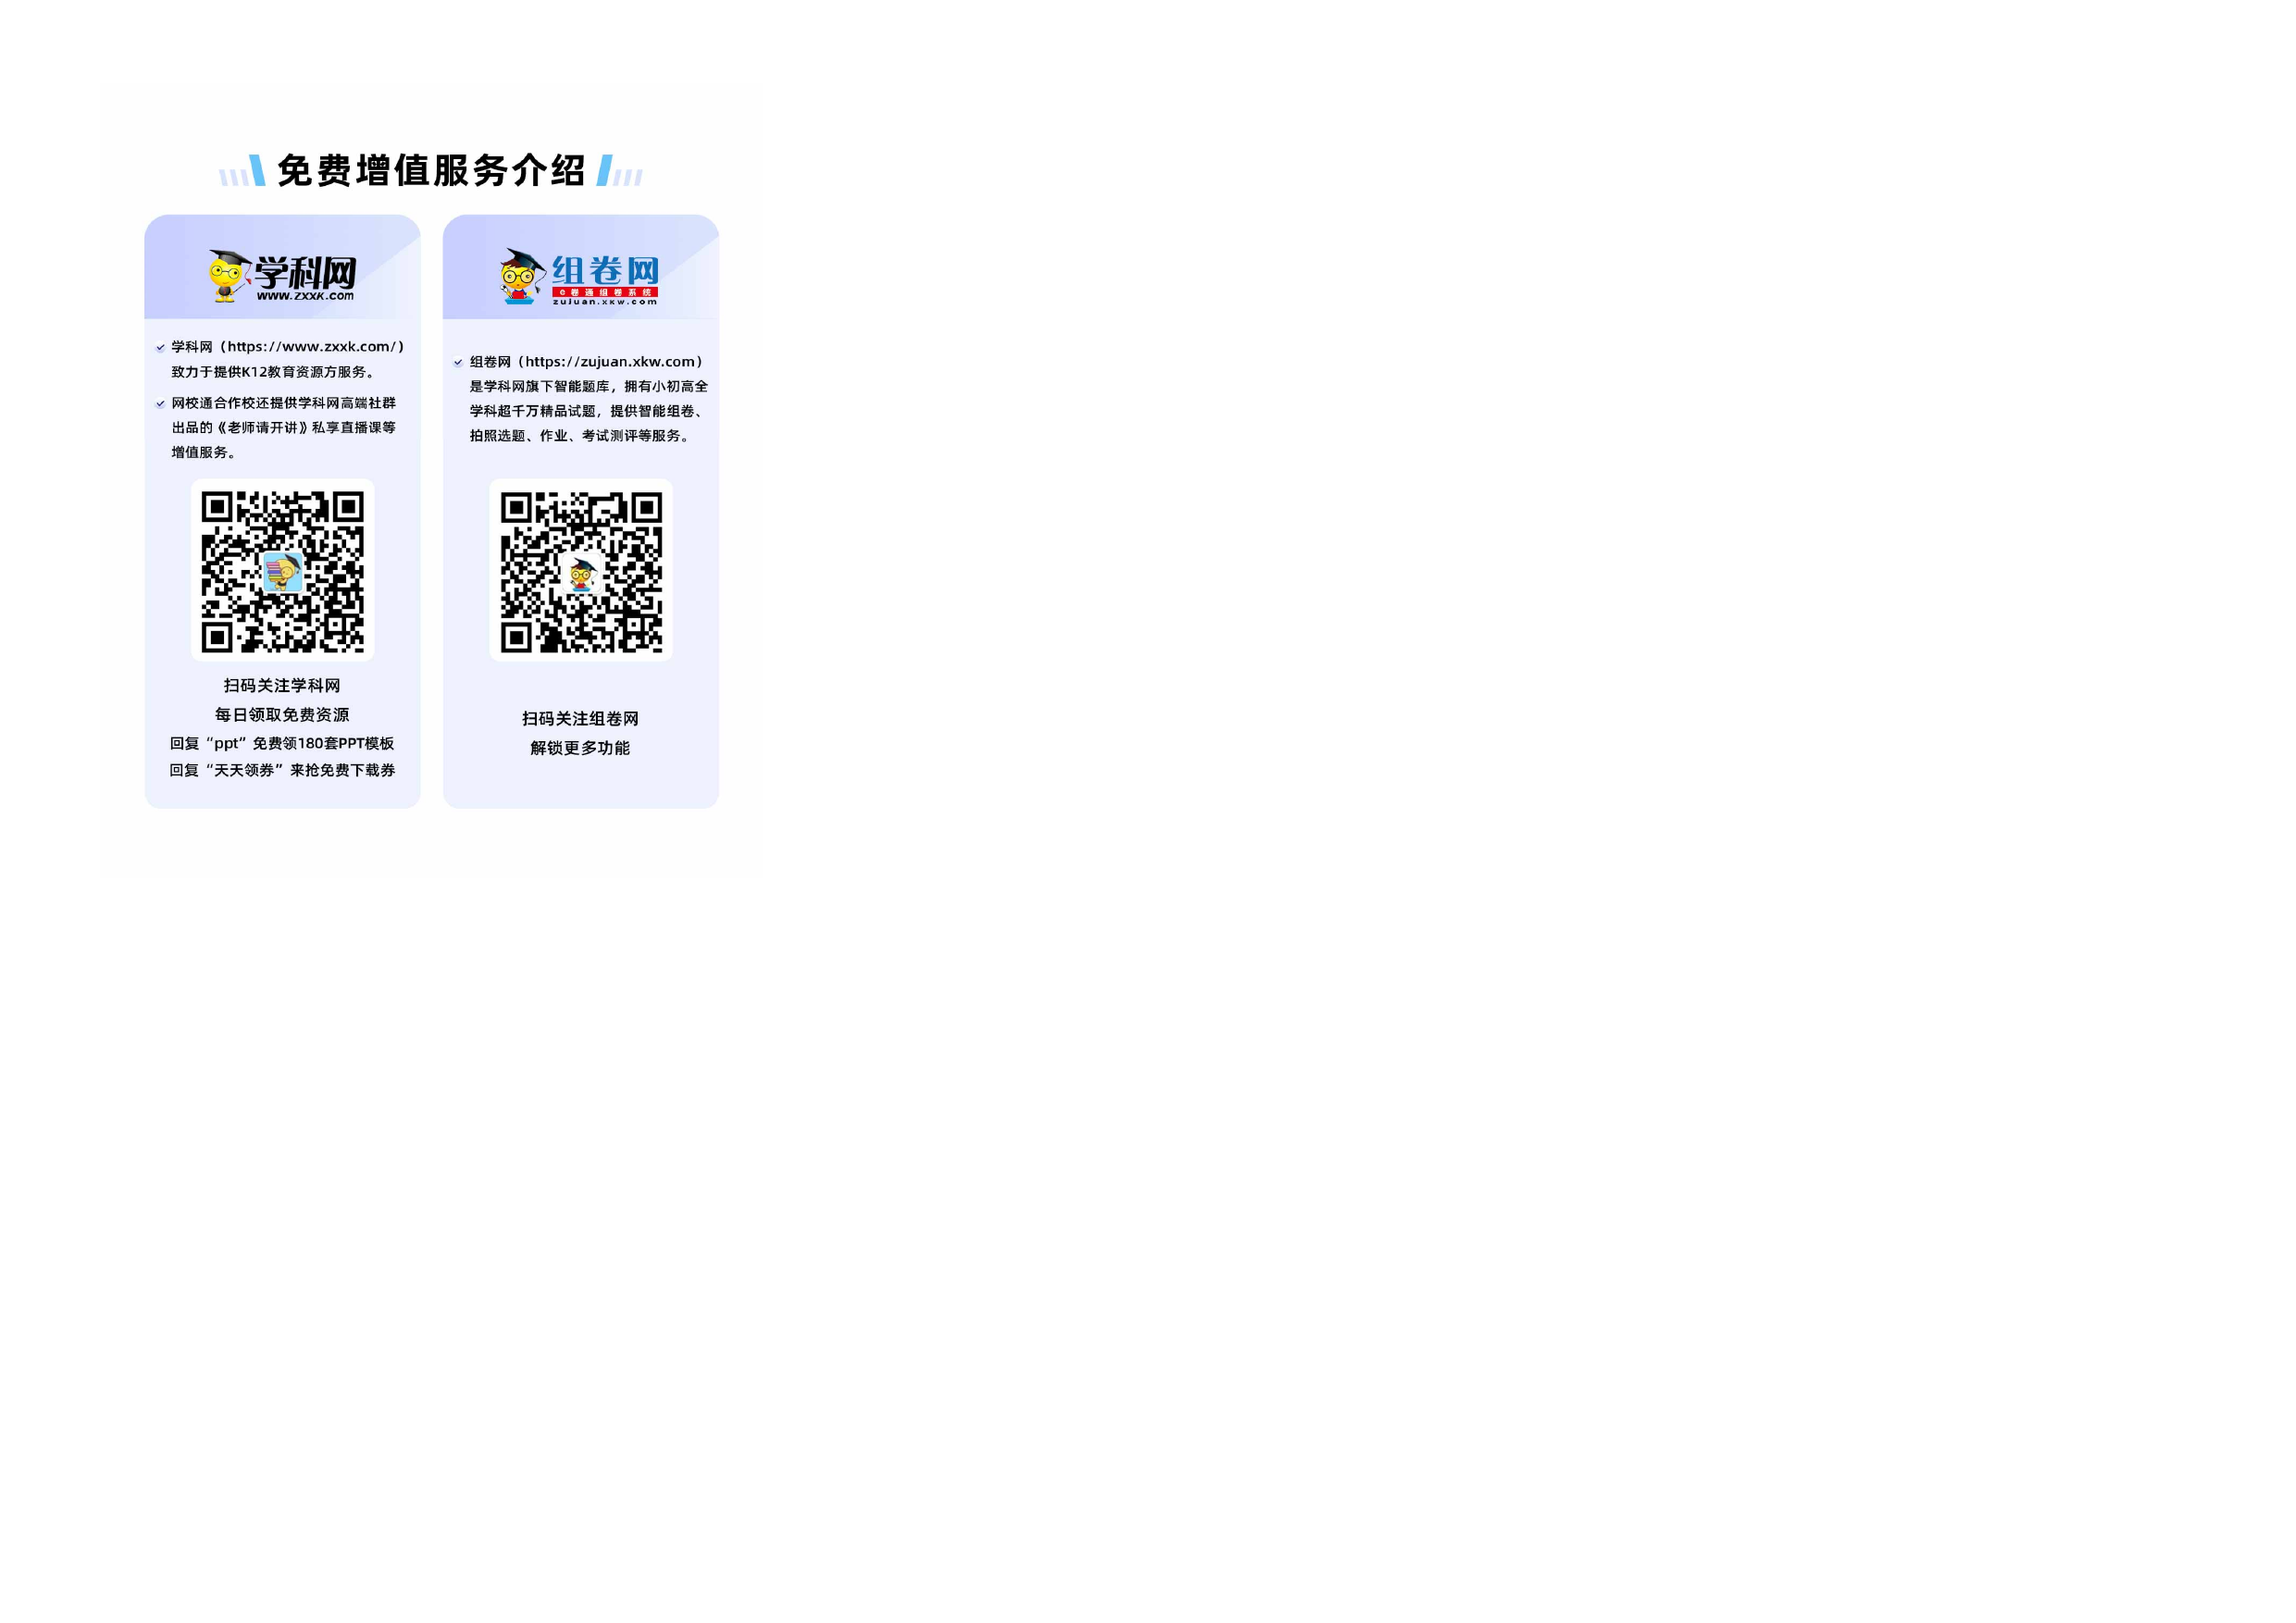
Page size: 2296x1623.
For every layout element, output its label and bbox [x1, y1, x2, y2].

picture [99, 83, 764, 878]
